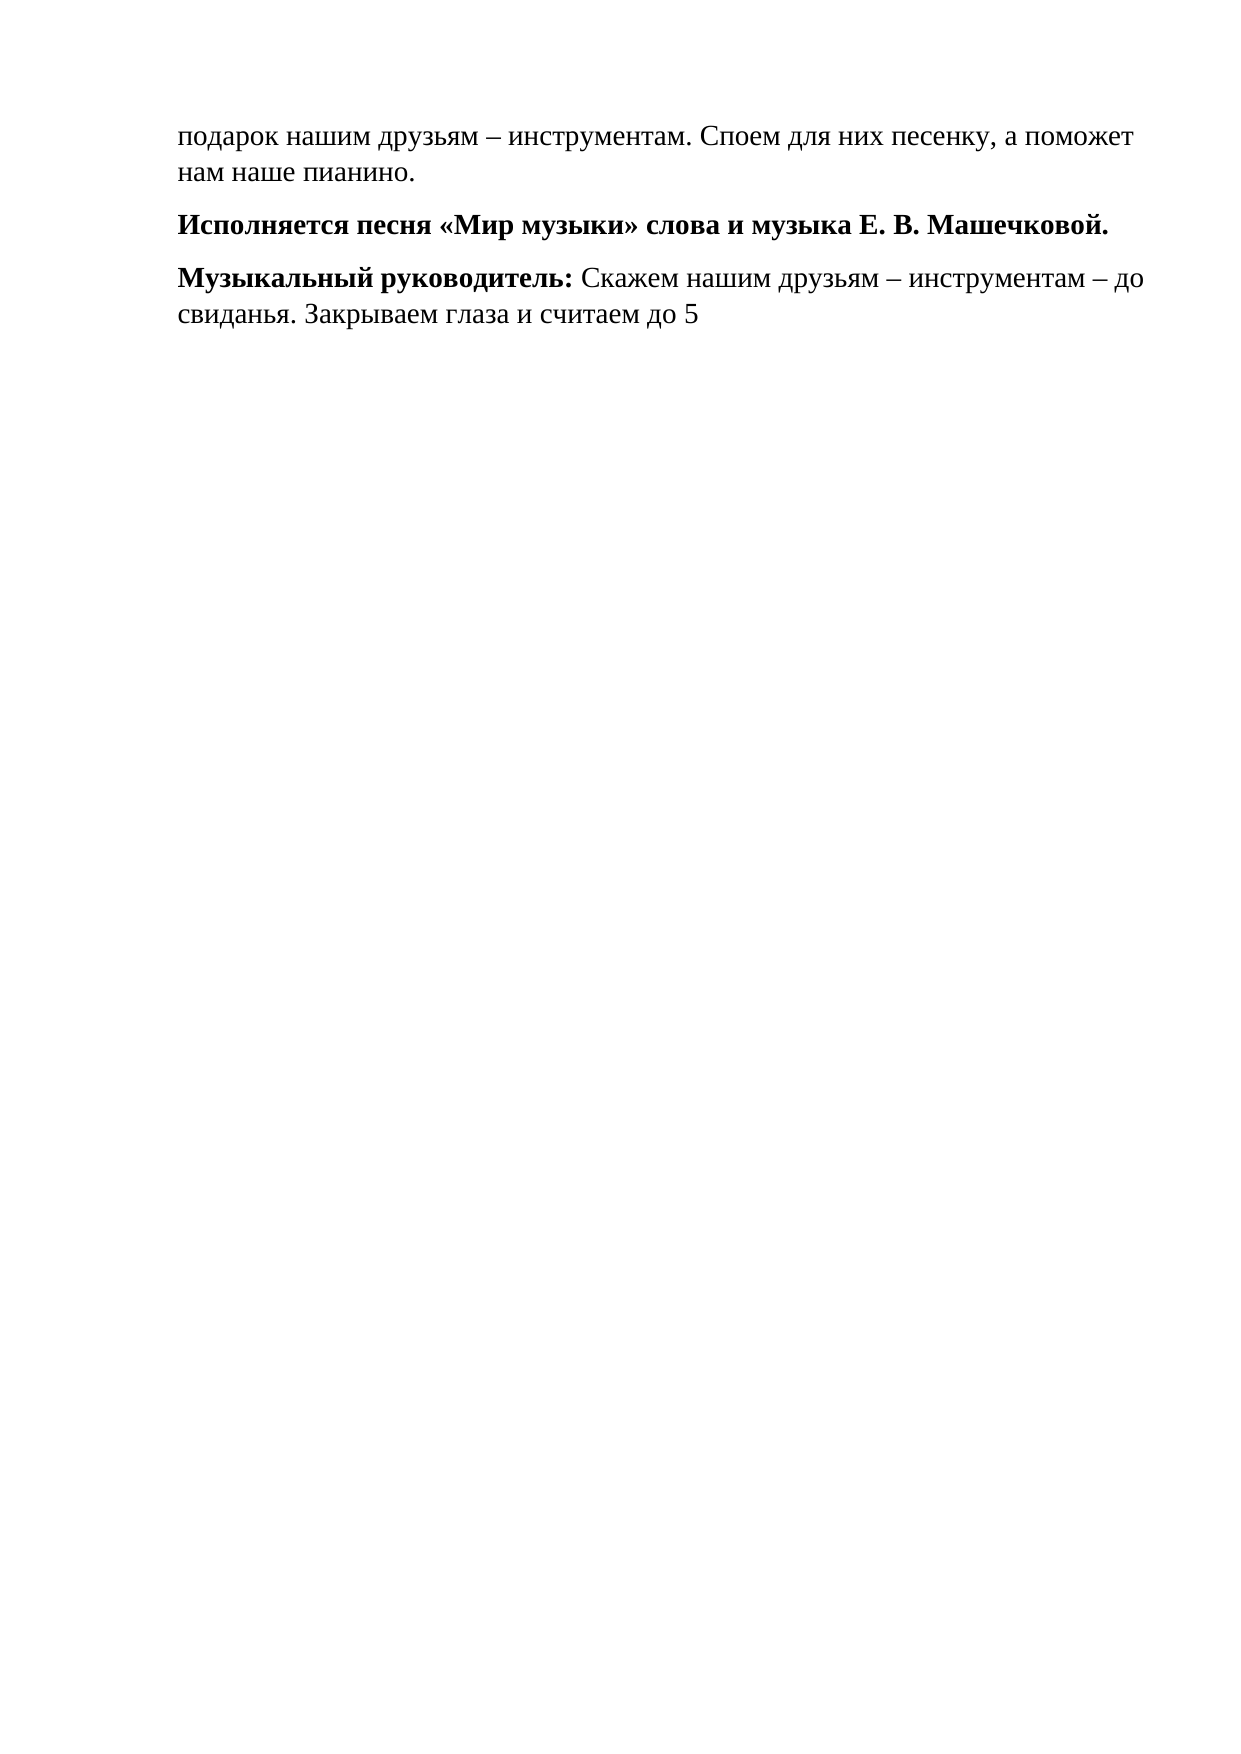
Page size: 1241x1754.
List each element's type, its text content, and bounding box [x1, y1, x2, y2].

text Музыкальный руководитель: Скажем нашим друзьям – инструментам – до свиданья. Закрываем глаза и считаем до 5 [177, 260, 1152, 329]
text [177, 118, 1152, 188]
text Исполняется песня «Мир музыки» слова и музыка Е. В. Машечковой. [177, 207, 1152, 241]
